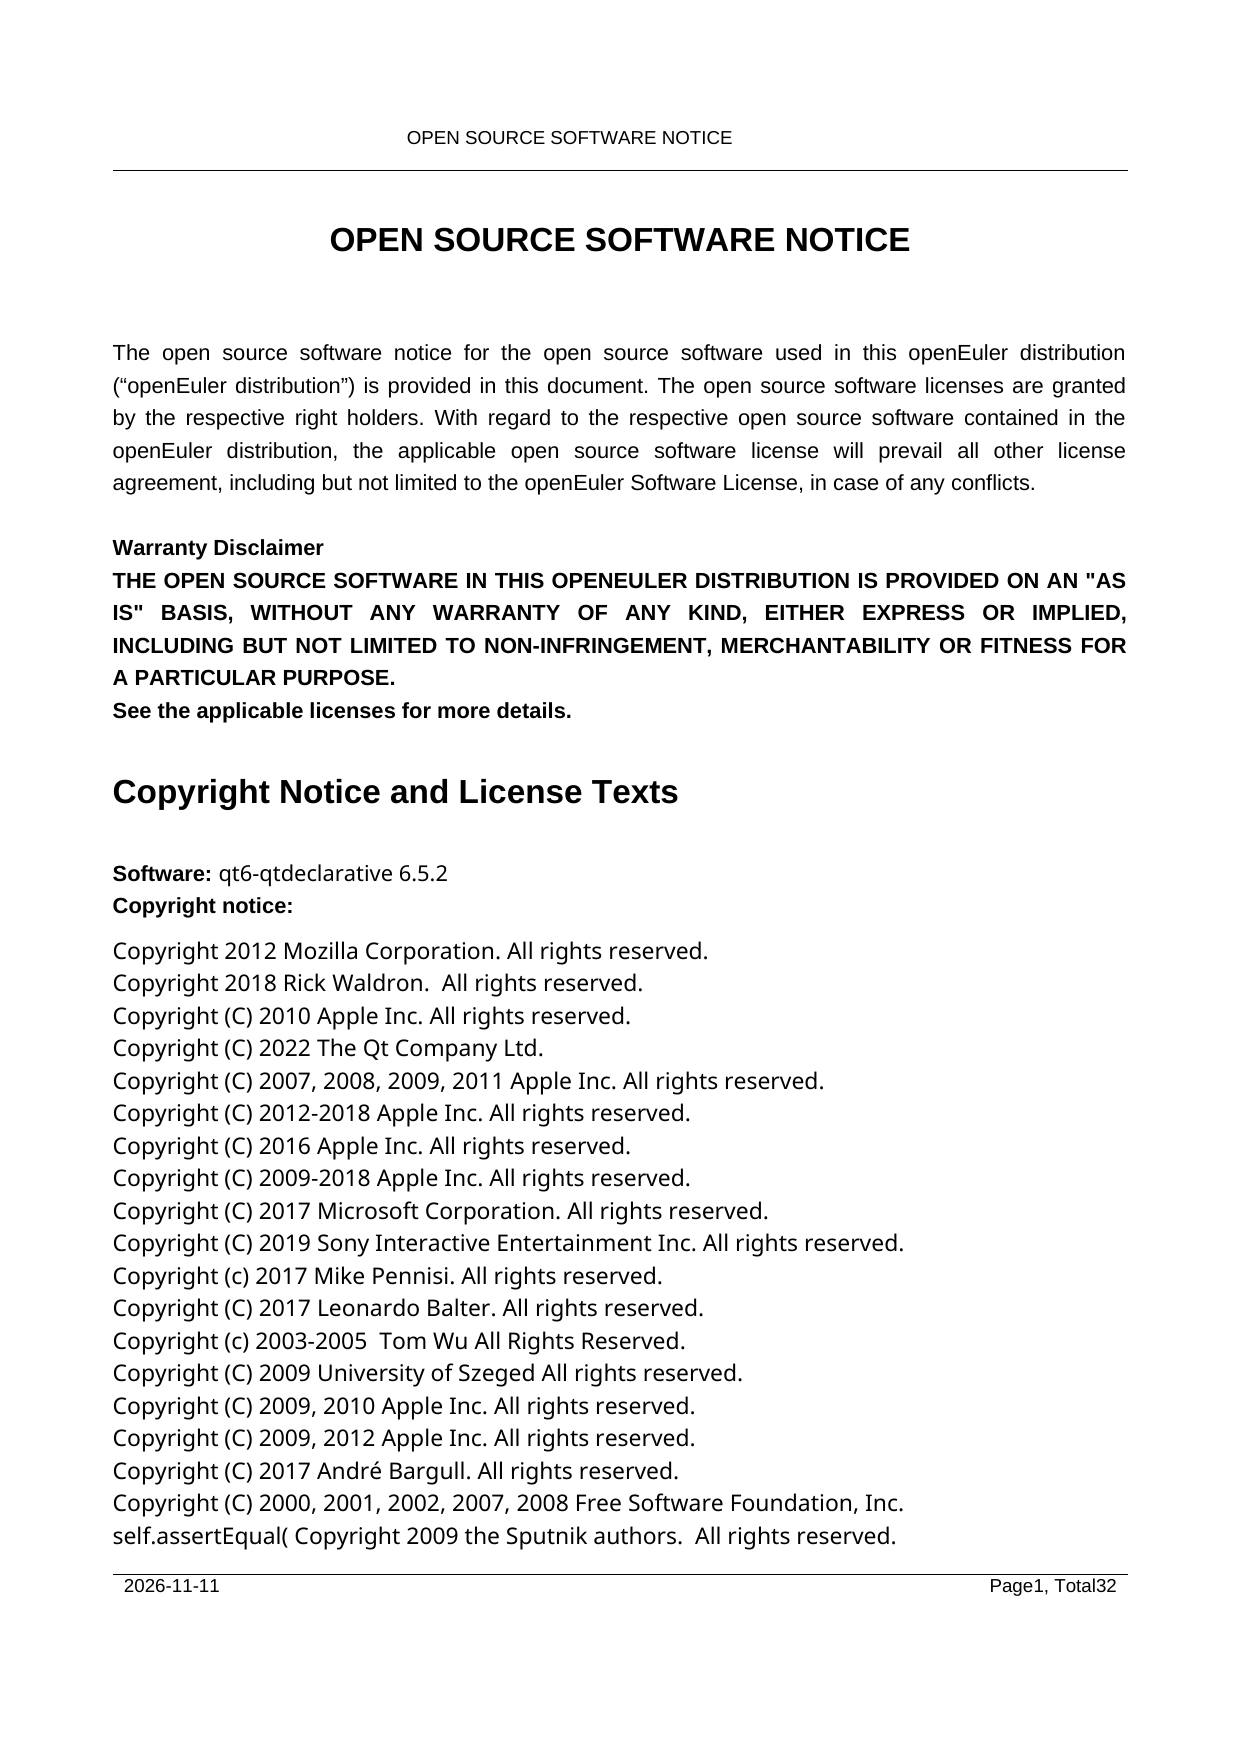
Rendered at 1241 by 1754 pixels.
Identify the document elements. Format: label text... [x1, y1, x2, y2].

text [112, 934, 1128, 1551]
text Copyright notice: [112, 889, 1128, 921]
title Software: qt6-qtdeclarative 6.5.2 [112, 856, 1128, 889]
text OPEN SOURCE SOFTWARE NOTICE [112, 206, 1128, 271]
text The open source software notice for the open source software used in this openEuler distribution (“openEuler distribution”) is provided in this document. The open source software licenses are granted by the respective right holders. With regard to the respective open source software contained in the openEuler distribution, the applicable open source software license will prevail all other license agreement, including but not limited to the openEuler Software License, in case of any conflicts. [112, 336, 1128, 499]
text Copyright Notice and License Texts [112, 759, 1128, 824]
text THE OPEN SOURCE SOFTWARE IN THIS OPENEULER DISTRIBUTION IS PROVIDED ON AN "AS IS" BASIS, WITHOUT ANY WARRANTY OF ANY KIND, EITHER EXPRESS OR IMPLIED, INCLUDING BUT NOT LIMITED TO NON-INFRINGEMENT, MERCHANTABILITY OR FITNESS FOR A PARTICULAR PURPOSE. See the applicable licenses for more details. [112, 564, 1128, 726]
text Warranty Disclaimer [112, 531, 1128, 564]
